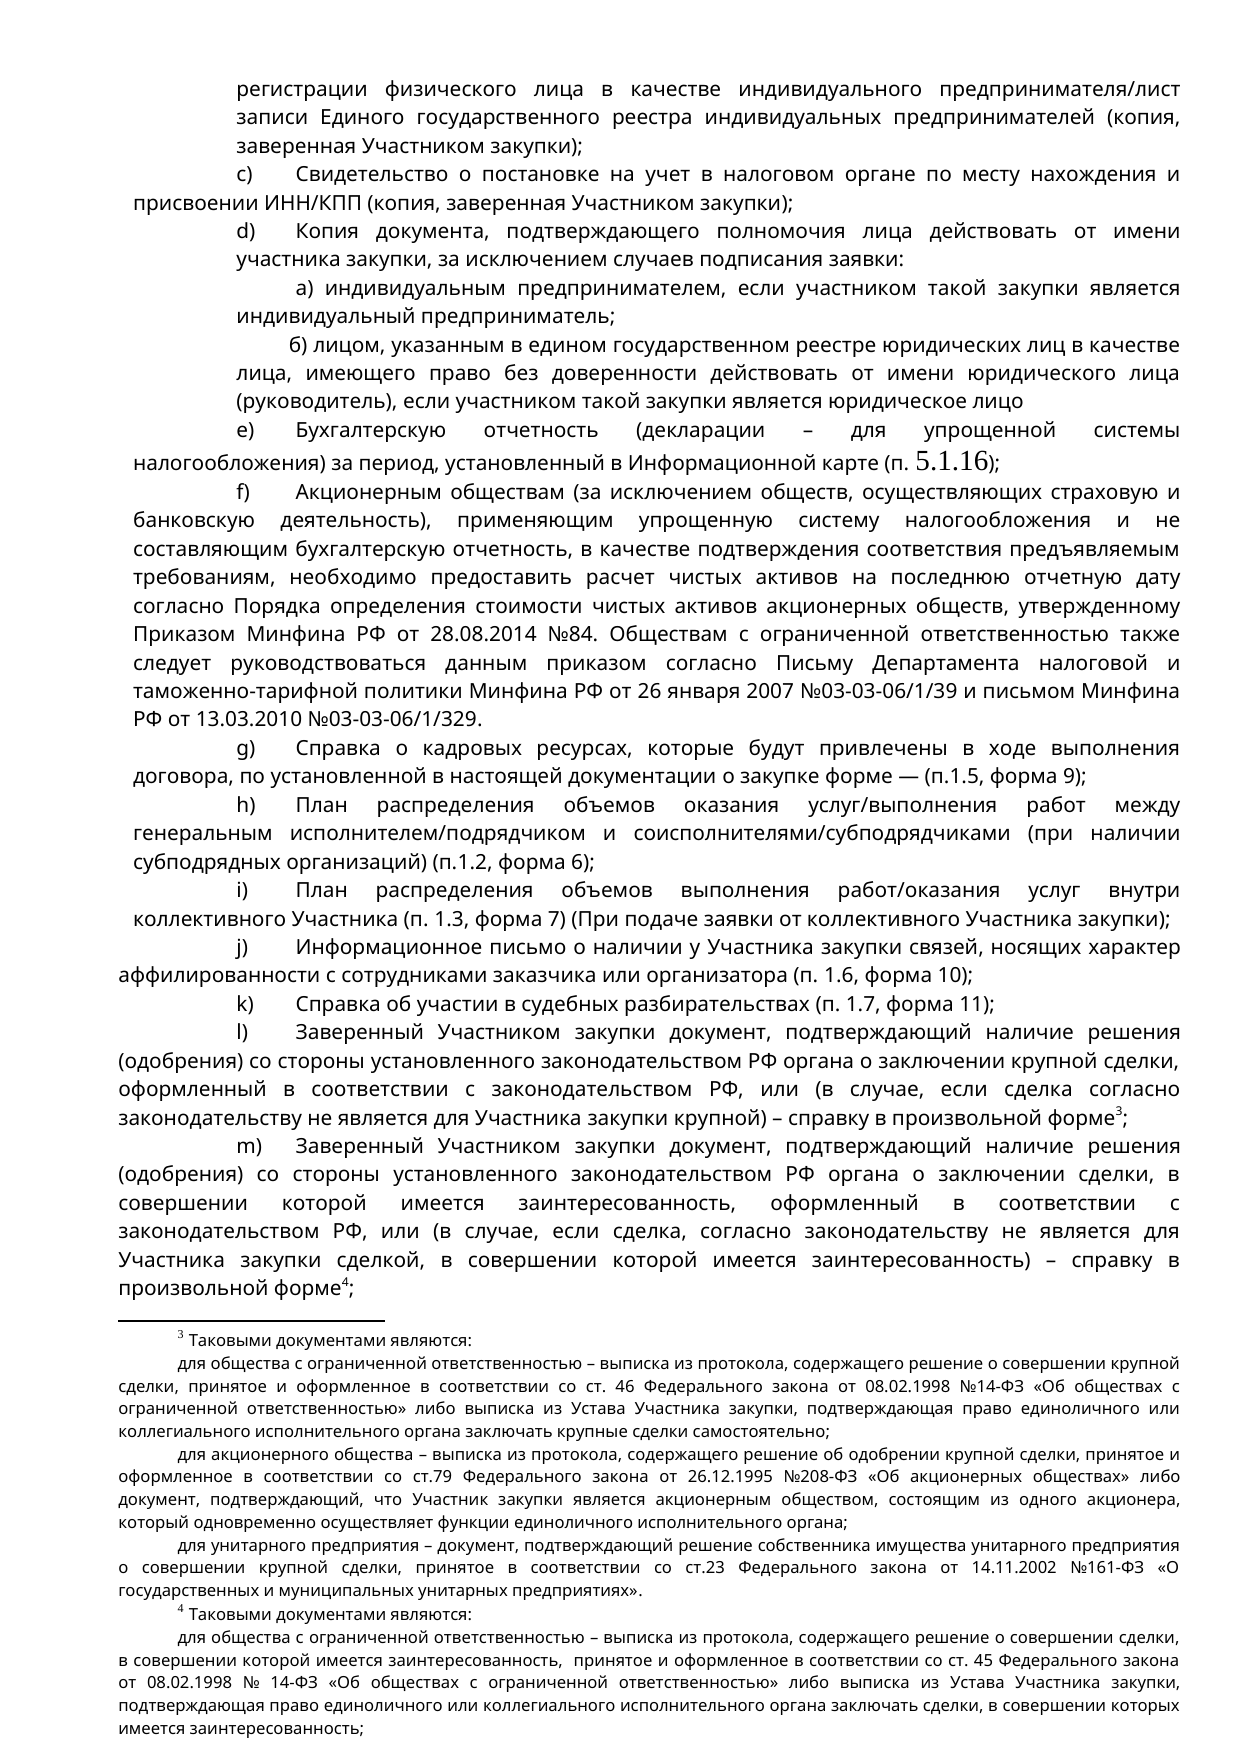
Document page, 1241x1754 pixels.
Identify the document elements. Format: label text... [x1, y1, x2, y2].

list Заверенный Участником закупки документ, подтверждающий наличие решения (одобрения) со стороны установленного законодательством РФ органа о заключении крупной сделки, оформленный в соответствии с законодательством РФ, или (в случае, если сделка согласно законодательству не является для Участника закупки крупной) – справку в произвольной форме; [118, 1017, 1181, 1131]
list План распределения объемов оказания услуг/выполнения работ между генеральным исполнителем/подрядчиком и соисполнителями/субподрядчиками (при наличии субподрядных организаций) (п.6.6, форма 6); [133, 790, 1181, 875]
list Бухгалтерскую отчетность (декларации – для упрощенной системы налогообложения) за период, установленный в Информационной карте (п. 5.1.16); [133, 415, 1181, 477]
list Акционерным обществам (за исключением обществ, осуществляющих страховую и банковскую деятельность), применяющим упрощенную систему налогообложения и не составляющим бухгалтерскую отчетность, в качестве подтверждения соответствия предъявляемым требованиям, необходимо предоставить расчет чистых активов на последнюю отчетную дату согласно Порядка определения стоимости чистых активов акционерных обществ, утвержденному Приказом Минфина РФ от 28.08.2014 №84. Обществам с ограниченной ответственностью также следует руководствоваться данным приказом согласно Письму Департамента налоговой и таможенно-тарифной политики Минфина РФ от 26 января 2007 №03-03-06/1/39 и письмом Минфина РФ от 13.03.2010 №03-03-06/1/329. [133, 477, 1181, 733]
list Заверенный Участником закупки документ, подтверждающий наличие решения (одобрения) со стороны установленного законодательством РФ органа о заключении сделки, в совершении которой имеется заинтересованность, оформленный в соответствии с законодательством РФ, или (в случае, если сделка, согласно законодательству не является для Участника закупки сделкой, в совершении которой имеется заинтересованность) – справку в произвольной форме; [118, 1131, 1181, 1302]
list Копия документа, подтверждающего полномочия лица действовать от имени участника закупки, за исключением случаев подписания заявки: [236, 216, 1181, 273]
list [236, 74, 1181, 159]
text а) индивидуальным предпринимателем, если участником такой закупки является индивидуальный предприниматель; [236, 273, 1181, 330]
list Справка о кадровых ресурсах, которые будут привлечены в ходе выполнения договора, по установленной в настоящей документации о закупке форме — (п.6.9, форма 9); [133, 733, 1181, 790]
text б) лицом, указанным в едином государственном реестре юридических лиц в качестве лица, имеющего право без доверенности действовать от имени юридического лица (руководитель), если участником такой закупки является юридическое лицо [236, 330, 1181, 415]
list План распределения объемов выполнения работ/оказания услуг внутри коллективного Участника (п. 6.7, форма 7) (При подаче заявки от коллективного Участника закупки); [133, 875, 1181, 932]
list Информационное письмо о наличии у Участника закупки связей, носящих характер аффилированности с сотрудниками заказчика или организатора (п. 6.10, форма 10); [118, 932, 1181, 989]
list Справка об участии в судебных разбирательствах (п. 6.11, форма 11); [118, 989, 1181, 1017]
list Свидетельство о постановке на учет в налоговом органе по месту нахождения и присвоении ИНН/КПП (копия, заверенная Участником закупки); [133, 159, 1181, 216]
